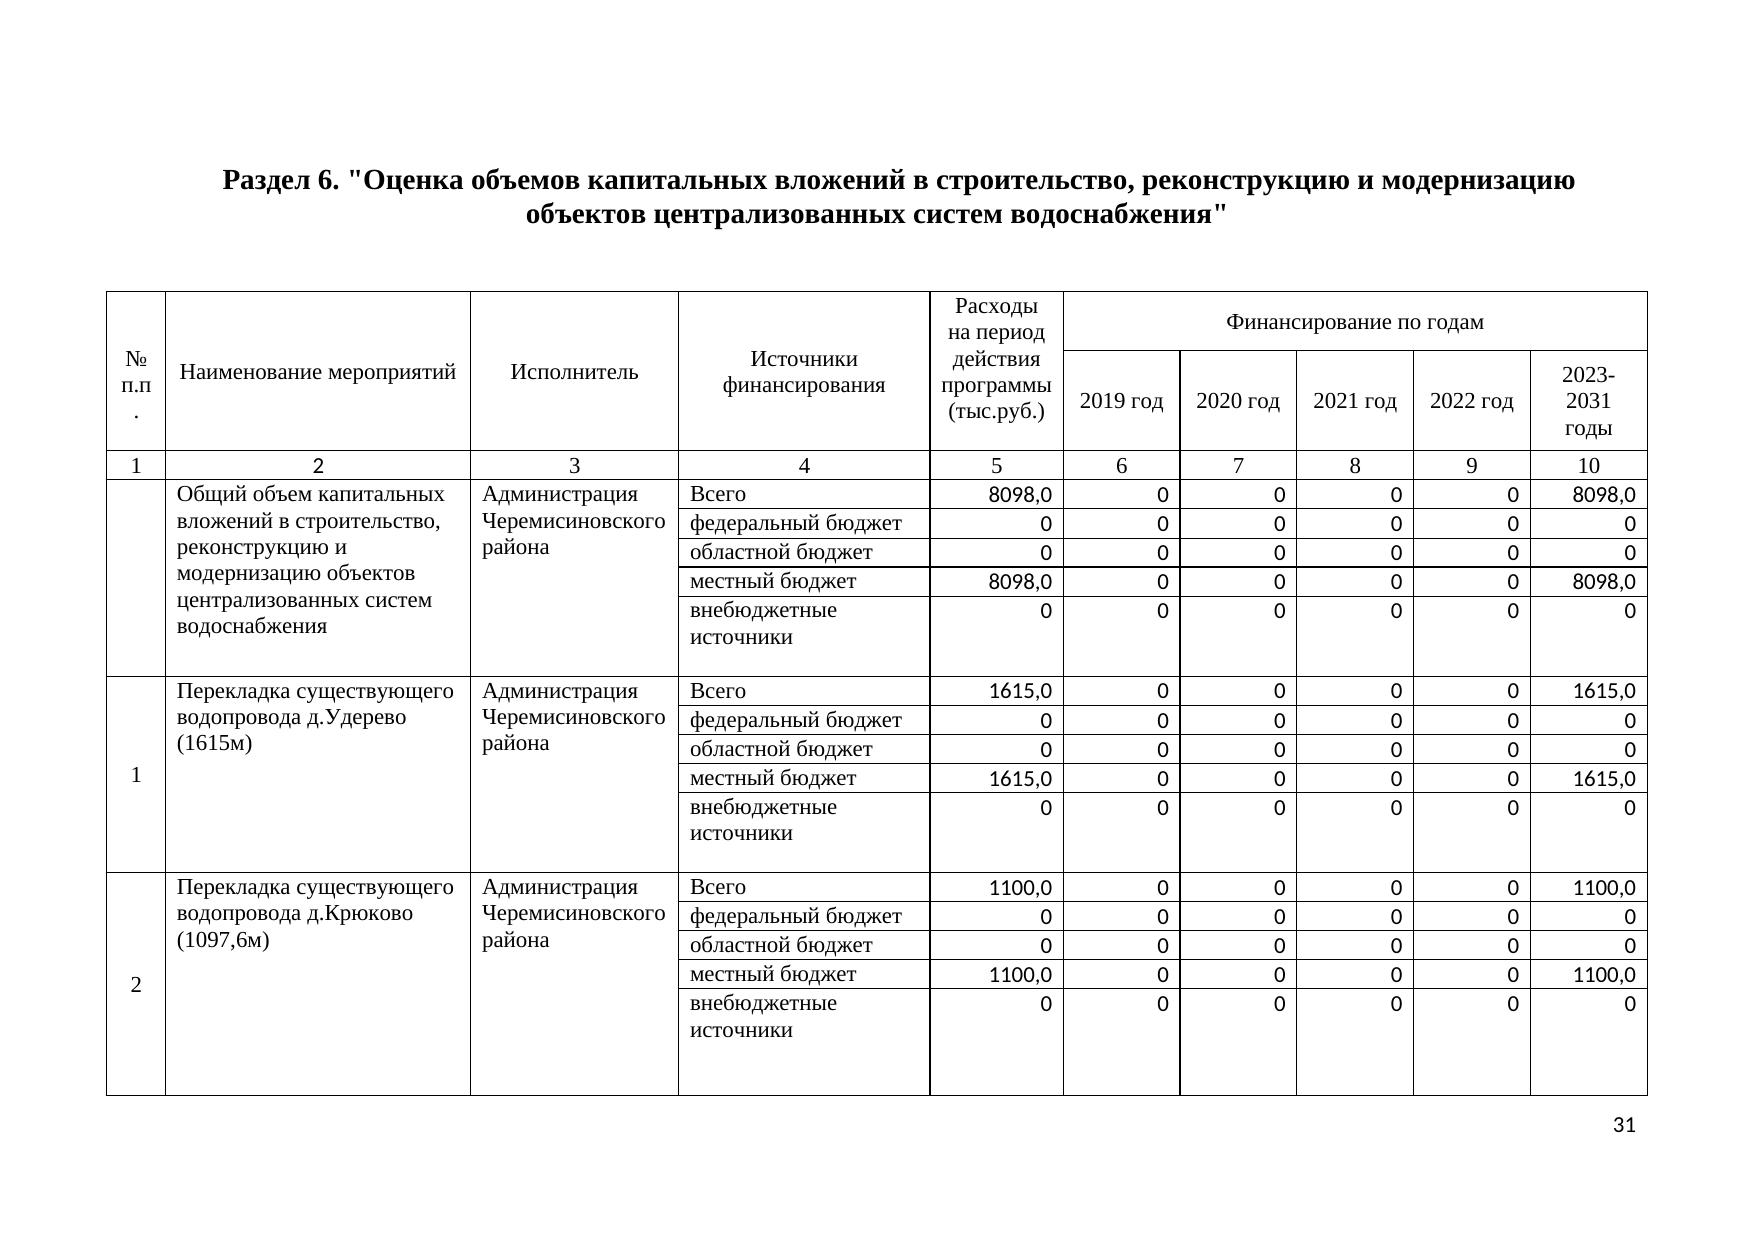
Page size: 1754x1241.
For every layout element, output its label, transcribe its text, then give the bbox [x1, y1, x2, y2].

table_cell областной бюджет [679, 539, 929, 566]
table_cell 2 [107, 873, 165, 1095]
table_cell областной бюджет [679, 735, 929, 763]
table_cell 0 [1064, 677, 1179, 705]
table_cell 0 [1531, 989, 1647, 1095]
table_cell 0 [1297, 509, 1413, 537]
table_cell 0 [1181, 793, 1296, 872]
table_cell 0 [1064, 480, 1179, 508]
table_cell 2022 год [1414, 351, 1530, 450]
table_cell 0 [1064, 764, 1179, 792]
table_cell 1 [107, 451, 165, 479]
table_cell 8098,0 [1531, 480, 1647, 508]
table_cell Перекладка существующего водопровода д.Крюково (1097,6м) [166, 873, 470, 1095]
table_cell 0 [1297, 902, 1413, 930]
table_cell местный бюджет [679, 568, 929, 596]
table_cell 0 [1414, 597, 1530, 676]
table_cell 0 [1531, 597, 1647, 676]
table_cell 0 [931, 735, 1063, 763]
table_cell 1100,0 [1531, 960, 1647, 988]
table_cell 0 [1064, 568, 1179, 596]
table_cell 0 [1064, 539, 1179, 566]
table_cell 0 [931, 706, 1063, 734]
table_cell 0 [1414, 735, 1530, 763]
table_cell 0 [931, 793, 1063, 872]
table_cell 0 [931, 989, 1063, 1095]
table_cell 1100,0 [931, 873, 1063, 901]
table_cell 0 [931, 597, 1063, 676]
table_cell 0 [931, 931, 1063, 959]
table_cell 0 [1531, 706, 1647, 734]
table_cell 0 [1531, 735, 1647, 763]
table_header Источники финансирования [679, 292, 929, 450]
table_cell 0 [1297, 539, 1413, 566]
table_cell 0 [1414, 902, 1530, 930]
table_cell местный бюджет [679, 764, 929, 792]
table_cell 0 [1531, 902, 1647, 930]
table_cell 0 [1064, 931, 1179, 959]
table_cell 3 [471, 451, 678, 479]
table_cell 0 [1414, 677, 1530, 705]
table_cell Администрация Черемисиновского района [471, 677, 678, 872]
table_cell 0 [1414, 931, 1530, 959]
table_cell 0 [1414, 706, 1530, 734]
table_cell областной бюджет [679, 931, 929, 959]
table_cell 2020 год [1181, 351, 1296, 450]
table_cell 0 [1414, 539, 1530, 566]
table_cell 0 [1297, 873, 1413, 901]
table_cell 0 [1181, 568, 1296, 596]
table_cell 0 [1297, 568, 1413, 596]
table_cell 0 [931, 539, 1063, 566]
table_cell 0 [1181, 873, 1296, 901]
table_cell 0 [1064, 873, 1179, 901]
table_cell 0 [1297, 597, 1413, 676]
table_cell 0 [1297, 706, 1413, 734]
table_cell 0 [1181, 931, 1296, 959]
table_cell Всего [679, 480, 929, 508]
table_cell 2021 год [1297, 351, 1413, 450]
table_header Финансирование по годам [1064, 292, 1647, 350]
table_cell 5 [931, 451, 1063, 479]
table_cell 6 [1064, 451, 1179, 479]
table_cell 8098,0 [1531, 568, 1647, 596]
table_cell 0 [1414, 989, 1530, 1095]
table_cell 0 [1414, 793, 1530, 872]
table_cell 0 [1181, 677, 1296, 705]
table_cell 1615,0 [931, 677, 1063, 705]
table_cell 0 [1064, 509, 1179, 537]
table_cell 0 [1064, 706, 1179, 734]
table_cell 0 [1297, 735, 1413, 763]
table_cell 0 [1531, 793, 1647, 872]
table_cell 0 [1297, 931, 1413, 959]
table_cell 0 [1297, 480, 1413, 508]
table_cell 0 [1531, 539, 1647, 566]
table_header Наименование мероприятий [166, 292, 470, 450]
table_header Расходы на период действия программы (тыс.руб.) [931, 292, 1063, 450]
table_cell 0 [931, 902, 1063, 930]
table_cell федеральный бюджет [679, 509, 929, 537]
table_cell Администрация Черемисиновского района [471, 480, 678, 676]
table_cell 8098,0 [931, 480, 1063, 508]
table_cell 2 [166, 451, 470, 479]
table_cell 2023-2031 годы [1531, 351, 1647, 450]
table_cell Перекладка существующего водопровода д.Удерево (1615м) [166, 677, 470, 872]
table_cell 0 [1181, 989, 1296, 1095]
table_cell 0 [1064, 597, 1179, 676]
table_cell 0 [1414, 480, 1530, 508]
table_cell 7 [1181, 451, 1296, 479]
table_cell 0 [1181, 960, 1296, 988]
table_cell 1100,0 [931, 960, 1063, 988]
table_cell 0 [1181, 539, 1296, 566]
table_cell 2019 год [1064, 351, 1179, 450]
table_cell 1615,0 [931, 764, 1063, 792]
table_cell Администрация Черемисиновского района [471, 873, 678, 1095]
table_cell 0 [1181, 735, 1296, 763]
table_cell Всего [679, 677, 929, 705]
table_cell 0 [1064, 902, 1179, 930]
table_cell 0 [1297, 677, 1413, 705]
table_cell [107, 480, 165, 676]
table_cell 8098,0 [931, 568, 1063, 596]
table_cell 0 [1414, 960, 1530, 988]
table_cell 0 [931, 509, 1063, 537]
table_cell 9 [1414, 451, 1530, 479]
table_cell 0 [1297, 989, 1413, 1095]
table_cell внебюджетные источники [679, 989, 929, 1095]
table_cell 0 [1181, 480, 1296, 508]
table_cell 0 [1414, 873, 1530, 901]
table_cell 0 [1297, 960, 1413, 988]
table_cell 0 [1064, 989, 1179, 1095]
table_header № п.п. [107, 292, 165, 450]
table_cell 1615,0 [1531, 677, 1647, 705]
table_cell 0 [1064, 793, 1179, 872]
text Раздел 6. "Оценка объемов капитальных вложений в строительство, реконструкцию и модернизацию объектов централизованных систем водоснабжения" [118, 162, 1636, 229]
table_cell 0 [1064, 960, 1179, 988]
table_cell 4 [679, 451, 929, 479]
table_cell 0 [1181, 764, 1296, 792]
table_cell 0 [1181, 706, 1296, 734]
table_cell внебюджетные источники [679, 793, 929, 872]
table_cell 0 [1531, 931, 1647, 959]
table_cell 0 [1181, 509, 1296, 537]
table_cell 0 [1297, 764, 1413, 792]
table_cell 10 [1531, 451, 1647, 479]
table_cell внебюджетные источники [679, 597, 929, 676]
table_header Исполнитель [471, 292, 678, 450]
table_cell 1 [107, 677, 165, 872]
table_cell 0 [1414, 764, 1530, 792]
table_cell местный бюджет [679, 960, 929, 988]
table_cell 0 [1414, 509, 1530, 537]
table_cell 1100,0 [1531, 873, 1647, 901]
table_cell 0 [1181, 902, 1296, 930]
table_cell Всего [679, 873, 929, 901]
table_cell 0 [1181, 597, 1296, 676]
table_cell федеральный бюджет [679, 706, 929, 734]
table_cell 1615,0 [1531, 764, 1647, 792]
table_cell Общий объем капитальных вложений в строительство, реконструкцию и модернизацию объектов централизованных систем водоснабжения [166, 480, 470, 676]
table_cell 0 [1064, 735, 1179, 763]
table_cell 0 [1297, 793, 1413, 872]
table_cell 0 [1531, 509, 1647, 537]
table_cell 0 [1414, 568, 1530, 596]
table_cell 8 [1297, 451, 1413, 479]
table_cell федеральный бюджет [679, 902, 929, 930]
